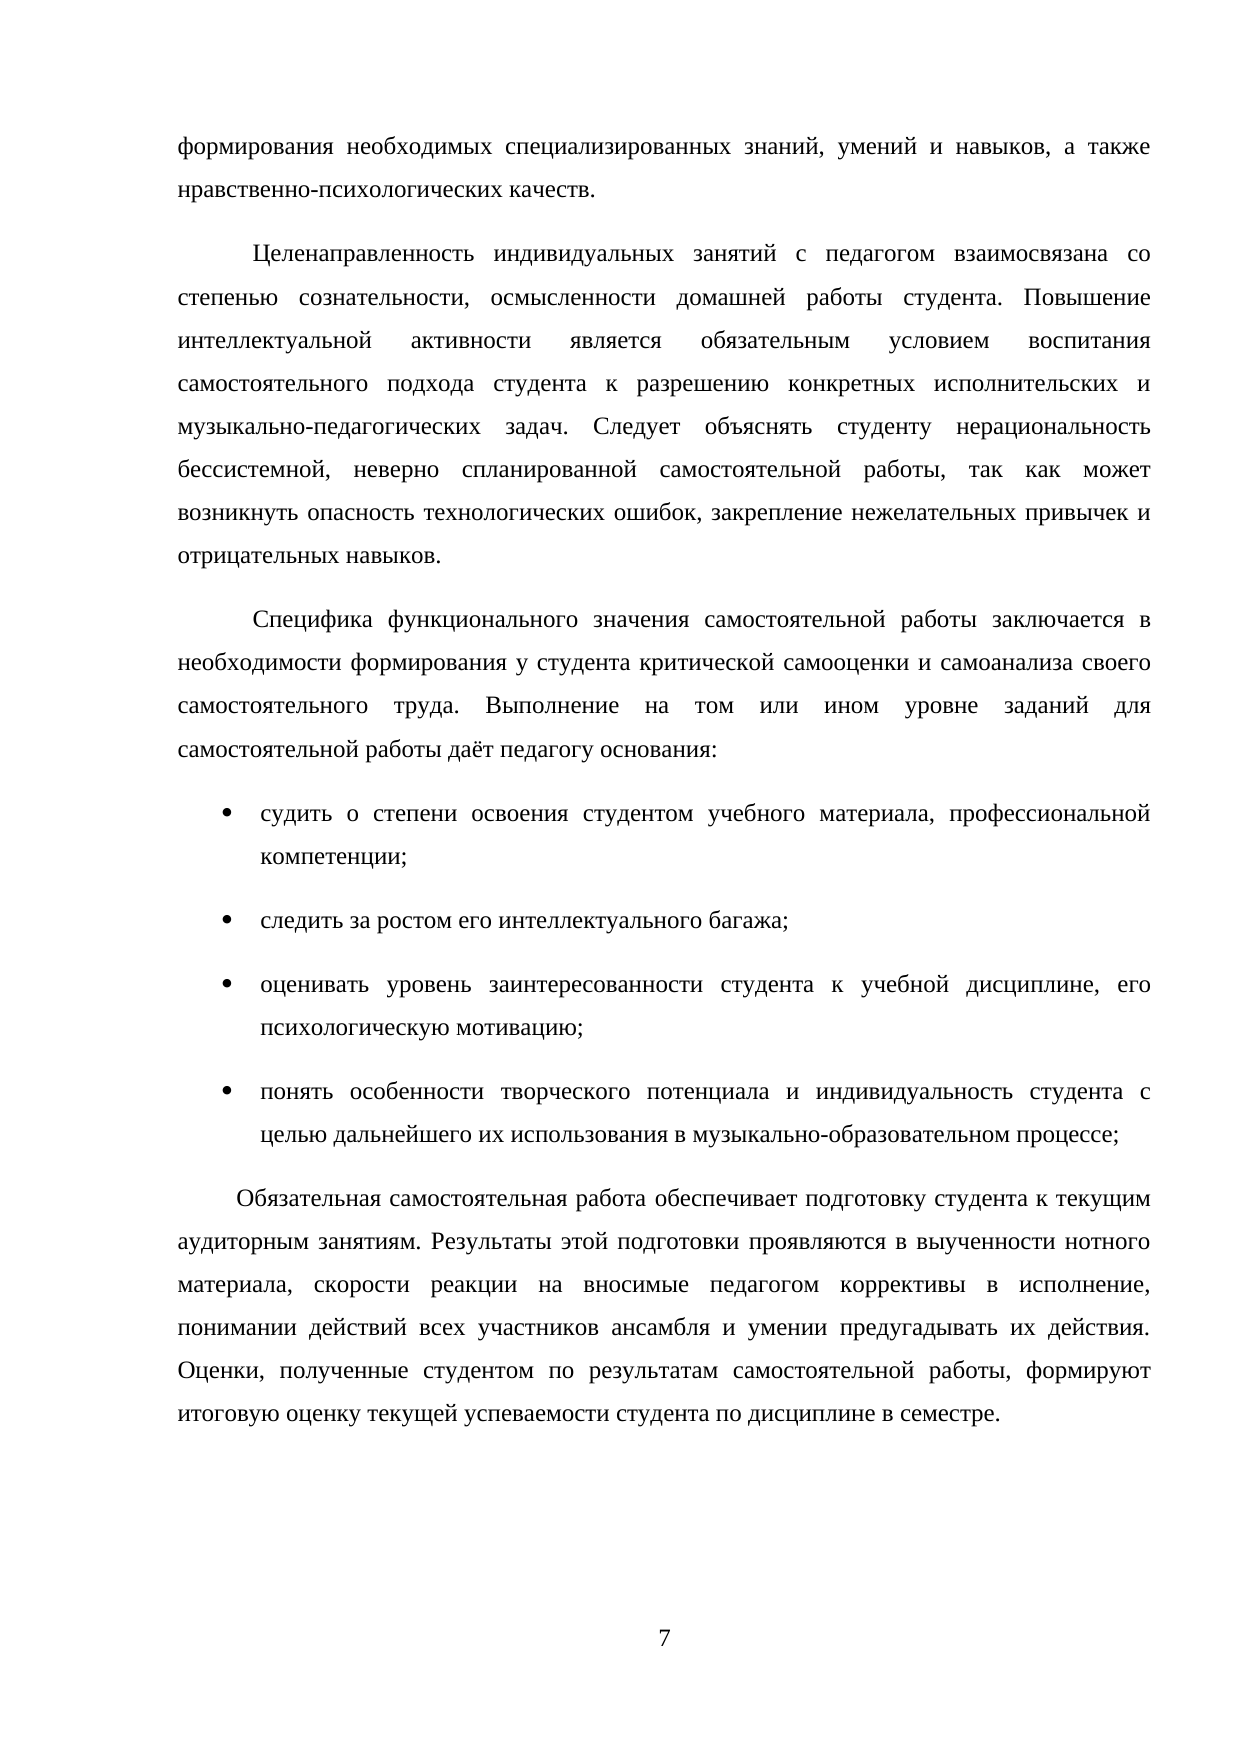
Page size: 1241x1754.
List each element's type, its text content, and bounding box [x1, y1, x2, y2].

list судить о степени освоения студентом учебного материала, профессиональной компетенции; [223, 798, 1152, 869]
list оценивать уровень заинтересованности студента к учебной дисциплине, его психологическую мотивацию; [223, 969, 1152, 1041]
list понять особенности творческого потенциала и индивидуальность студента с целью дальнейшего их использования в музыкально-образовательном процессе; [223, 1076, 1152, 1148]
text Специфика функционального значения самостоятельной работы заключается в необходимости формирования у студента критической самооценки и самоанализа своего самостоятельного труда. Выполнение на том или ином уровне заданий для самостоятельной работы даёт педагогу основания: [177, 604, 1152, 762]
text Целенаправленность индивидуальных занятий с педагогом взаимосвязана со степенью сознательности, осмысленности домашней работы студента. Повышение интеллектуальной активности является обязательным условием воспитания самостоятельного подхода студента к разрешению конкретных исполнительских и музыкально-педагогических задач. Следует объяснять студенту нерациональность бессистемной, неверно спланированной самостоятельной работы, так как может возникнуть опасность технологических ошибок, закрепление нежелательных привычек и отрицательных навыков. [177, 238, 1152, 569]
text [177, 131, 1152, 203]
text Обязательная самостоятельная работа обеспечивает подготовку студента к текущим аудиторным занятиям. Результаты этой подготовки проявляются в выученности нотного материала, скорости реакции на вносимые педагогом коррективы в исполнение, понимании действий всех участников ансамбля и умении предугадывать их действия. Оценки, полученные студентом по результатам самостоятельной работы, формируют итоговую оценку текущей успеваемости студента по дисциплине в семестре. [177, 1183, 1152, 1427]
list следить за ростом его интеллектуального багажа; [223, 905, 1152, 933]
